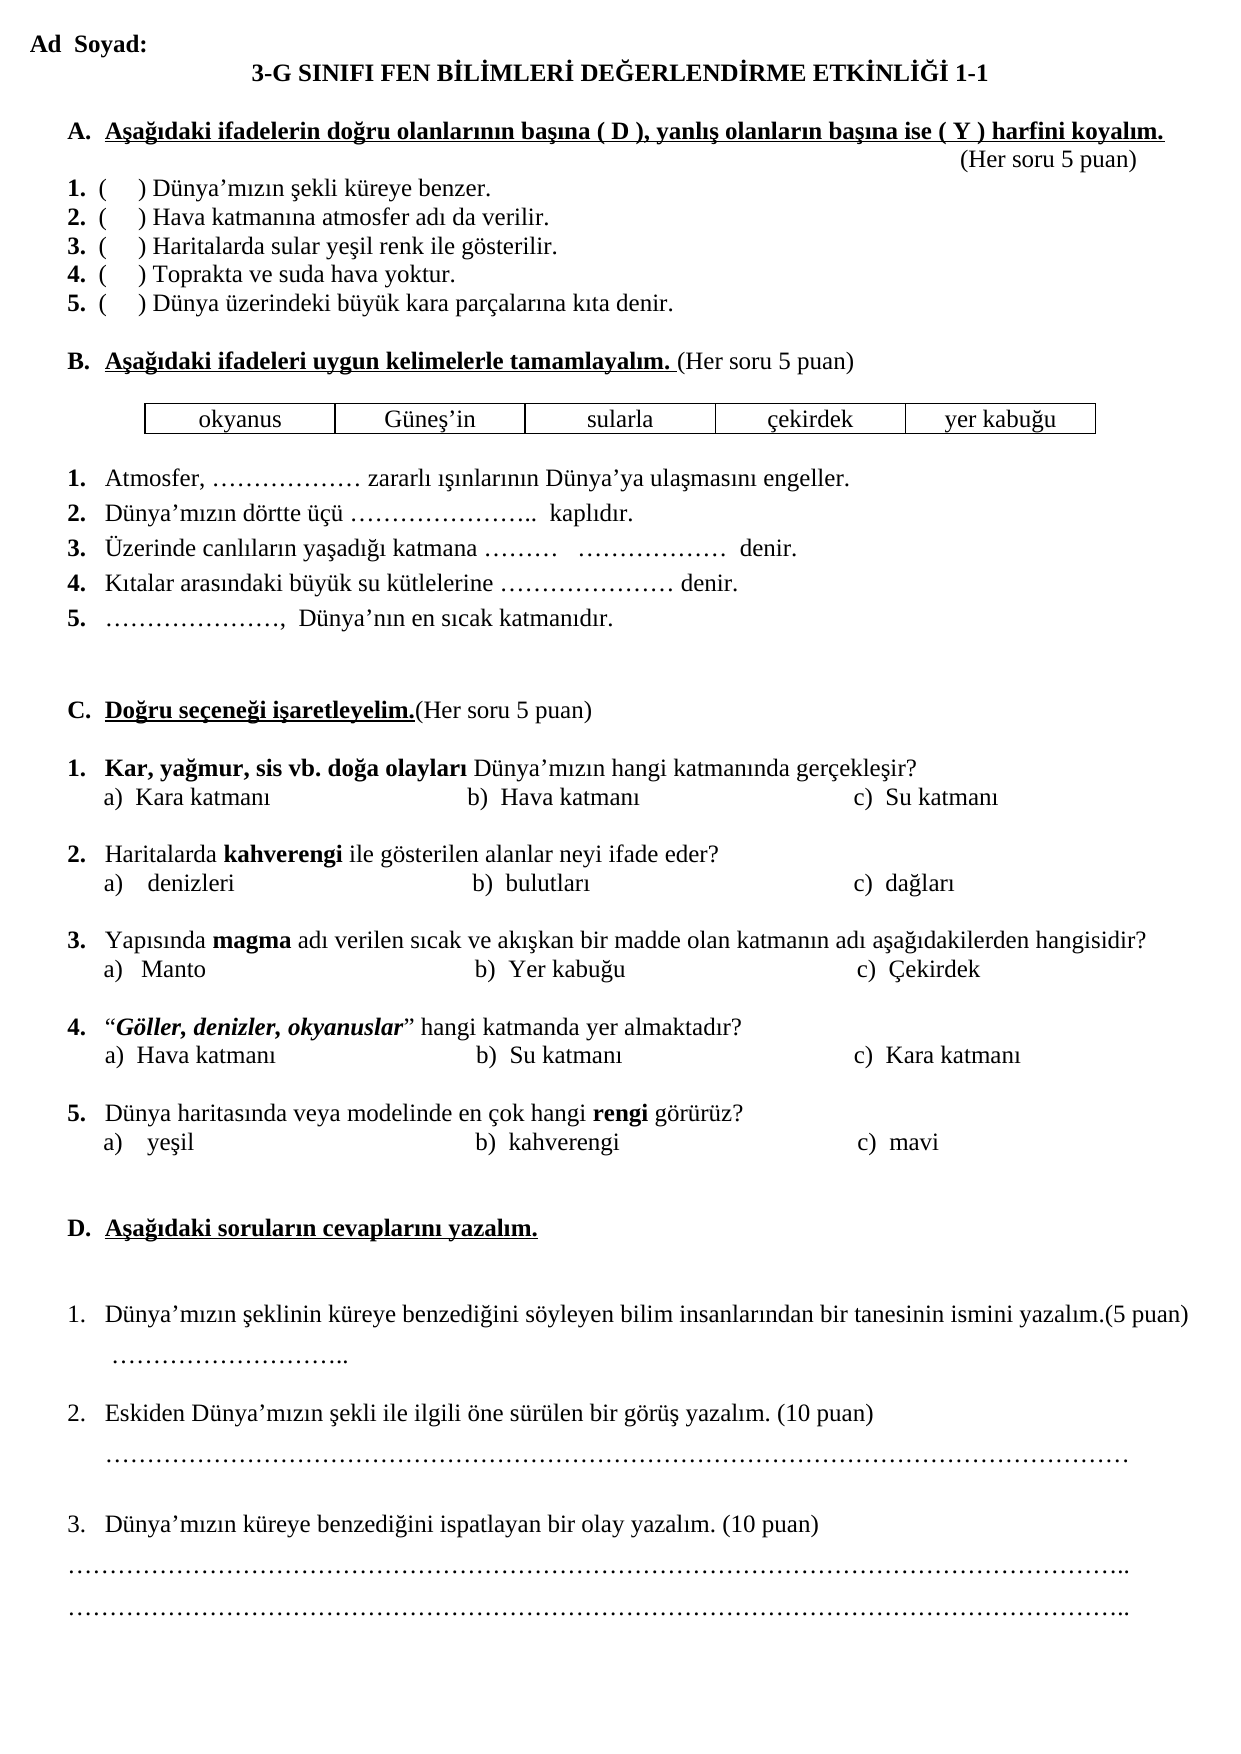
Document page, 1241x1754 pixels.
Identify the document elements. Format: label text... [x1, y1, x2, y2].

list Atmosfer, ……………… zararlı ışınlarının Dünya’ya ulaşmasını engeller. [67, 463, 1211, 492]
text 3-G SINIFI FEN BİLİMLERİ DEĞERLENDİRME ETKİNLİĞİ 1-1 [29, 58, 1211, 87]
table_header çekirdek [716, 404, 905, 433]
list Dünya’mızın küreye benzediğini ispatlayan bir olay yazalım. (10 puan) [67, 1509, 1211, 1538]
text 4. ( ) Toprakta ve suda hava yoktur. [67, 259, 1211, 288]
text ……………………………………………………………………………………………………………….. [29, 1592, 1211, 1620]
text …………………………………………………………………………………………………………… [104, 1439, 1211, 1468]
list Doğru seçeneği işaretleyelim.(Her soru 5 puan) [67, 695, 1211, 724]
list Dünya haritasında veya modelinde en çok hangi rengi görürüz? [67, 1098, 1211, 1127]
list “Göller, denizler, okyanuslar” hangi katmanda yer almaktadır? [67, 1012, 1211, 1040]
text a) Kara katmanı b) Hava katmanı c) Su katmanı [103, 782, 1211, 810]
text (Her soru 5 puan) [67, 144, 1211, 173]
table_header sularla [526, 404, 715, 433]
list Yapısında magma adı verilen sıcak ve akışkan bir madde olan katmanın adı aşağıdakilerden hangisidir? [67, 925, 1211, 954]
list Dünya’mızın şeklinin küreye benzediğini söyleyen bilim insanlarından bir tanesinin ismini yazalım.(5 puan) [67, 1299, 1211, 1328]
list Aşağıdaki ifadelerin doğru olanlarının başına ( D ), yanlış olanların başına ise ( Y ) harfini koyalım. [67, 116, 1211, 144]
list Eskiden Dünya’mızın şekli ile ilgili öne sürülen bir görüş yazalım. (10 puan) [67, 1398, 1211, 1427]
text a) Hava katmanı b) Su katmanı c) Kara katmanı [29, 1040, 1211, 1069]
text ……………………………………………………………………………………………………………….. [67, 1550, 1211, 1579]
list Üzerinde canlıların yaşadığı katmana ……… ……………… denir. [67, 533, 1211, 562]
list Manto b) Yer kabuğu c) Çekirdek [103, 954, 1211, 983]
list Dünya’mızın dörtte üçü ………………….. kaplıdır. [67, 498, 1211, 527]
list Aşağıdaki ifadeleri uygun kelimelerle tamamlayalım. (Her soru 5 puan) [67, 346, 1211, 374]
list Haritalarda kahverengi ile gösterilen alanlar neyi ifade eder? [67, 839, 1211, 868]
text ……………………….. [67, 1340, 1211, 1369]
list Kıtalar arasındaki büyük su kütlelerine ………………… denir. [67, 568, 1211, 597]
table_header Güneş’in [336, 404, 524, 433]
list Aşağıdaki soruların cevaplarını yazalım. [67, 1213, 1211, 1242]
table_header okyanus [146, 404, 334, 433]
text 3. ( ) Haritalarda sular yeşil renk ile gösterilir. [67, 231, 1211, 259]
list …………………, Dünya’nın en sıcak katmanıdır. [67, 603, 1211, 632]
list yeşil b) kahverengi c) mavi [103, 1127, 1211, 1155]
table_header yer kabuğu [906, 404, 1095, 433]
text Ad Soyad: [29, 29, 1211, 58]
text 1. ( ) Dünya’mızın şekli küreye benzer. [67, 173, 1211, 202]
list denizleri b) bulutları c) dağları [103, 868, 1211, 897]
text 5. ( ) Dünya üzerindeki büyük kara parçalarına kıta denir. [67, 288, 1211, 317]
text 2. ( ) Hava katmanına atmosfer adı da verilir. [67, 202, 1211, 231]
list Kar, yağmur, sis vb. doğa olayları Dünya’mızın hangi katmanında gerçekleşir? [67, 753, 1211, 782]
